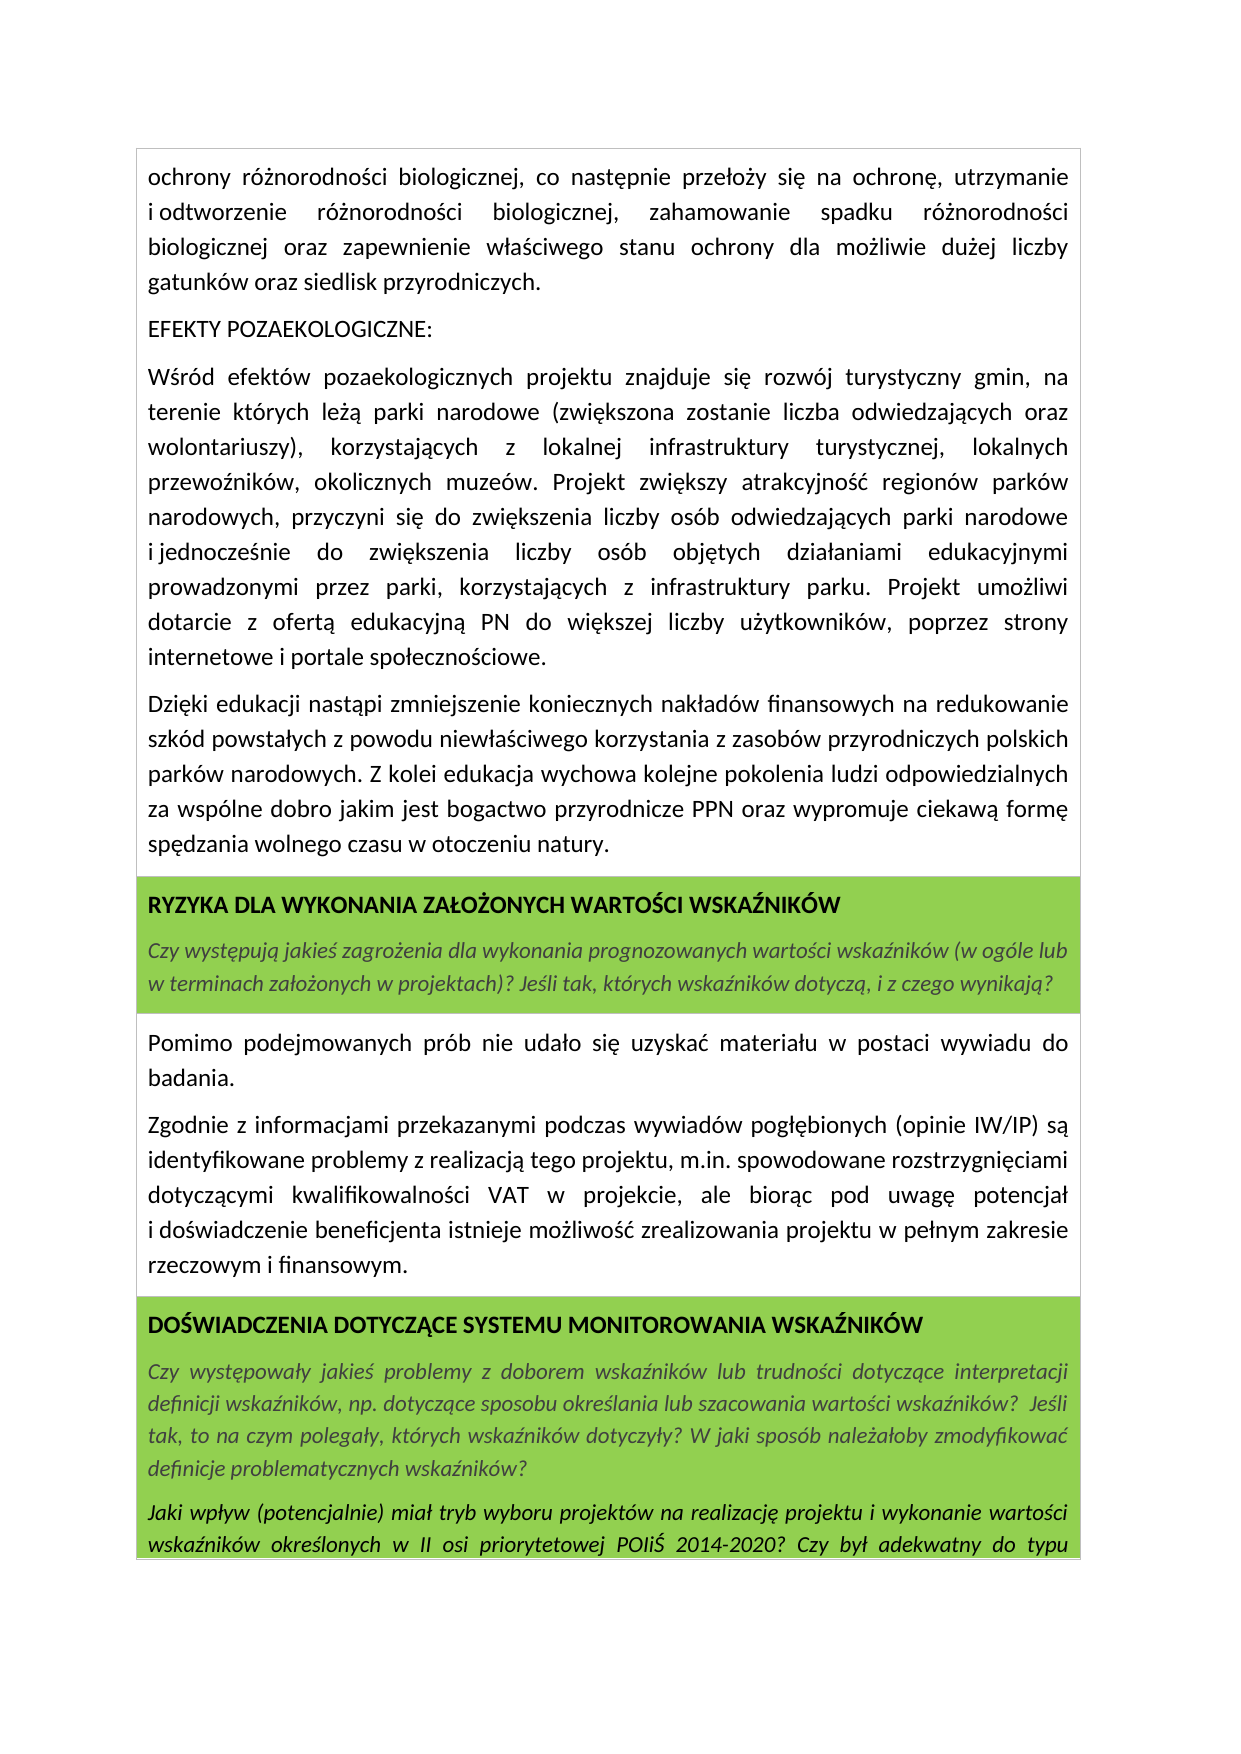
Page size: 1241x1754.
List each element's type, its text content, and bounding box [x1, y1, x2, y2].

table_cell Pomimo podejmowanych prób nie udało się uzyskać materiału w postaci wywiadu do badania. Zgodnie z informacjami przekazanymi podczas wywiadów pogłębionych (opinie IW/IP) są identyfikowane problemy z realizacją tego projektu, m.in. spowodowane rozstrzygnięciami dotyczącymi kwalifikowalności VAT w projekcie, ale biorąc pod uwagę potencjał i doświadczenie beneficjenta istnieje możliwość zrealizowania projektu w pełnym zakresie rzeczowym i finansowym. [137, 1014, 1080, 1296]
table_cell RYZYKA DLA WYKONANIA ZAŁOŻONYCH WARTOŚCI WSKAŹNIKÓW Czy występują jakieś zagrożenia dla wykonania prognozowanych wartości wskaźników (w ogóle lub w terminach założonych w projektach)? Jeśli tak, których wskaźników dotyczą, i z czego wynikają? [137, 877, 1080, 1013]
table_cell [137, 149, 1080, 876]
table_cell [137, 1297, 1080, 1558]
